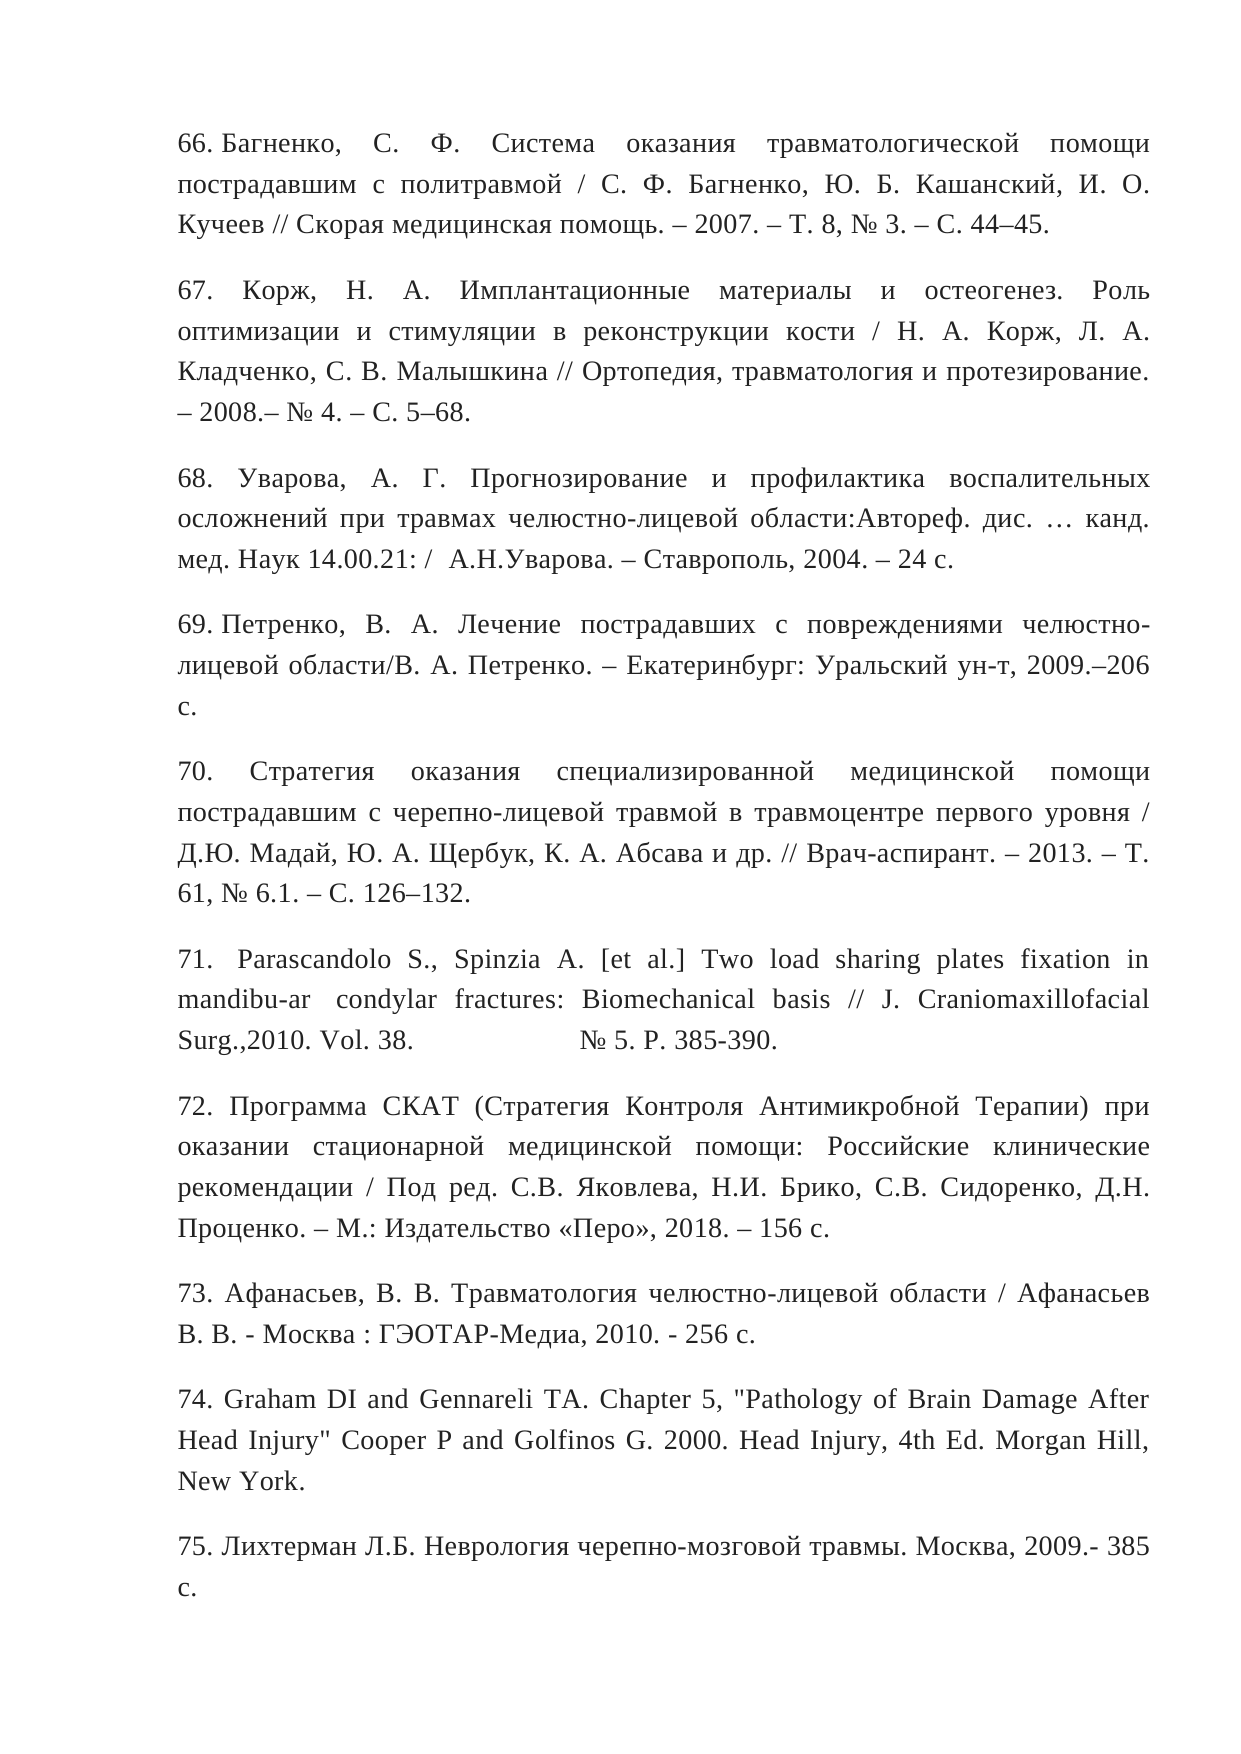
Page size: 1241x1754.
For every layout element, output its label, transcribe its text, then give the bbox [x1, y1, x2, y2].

text 68. Уварова, А. Г. Прогнозирование и профилактика воспалительных осложнений при травмах челюстно-лицевой области:Автореф. дис. … канд. мед. Наук 14.00.21: / А.Н.Уварова. – Ставрополь, 2004. – 24 с. [177, 452, 1152, 574]
text 75. Лихтерман Л.Б. Неврология черепно-мозговой травмы. Москва, 2009.- 385 с. [177, 1521, 1152, 1602]
text 66. Багненко, С. Ф. Система оказания травматологической помощи пострадавшим с политравмой / С. Ф. Багненко, Ю. Б. Кашанский, И. О. Кучеев // Скорая медицинская помощь. – 2007. – Т. 8, № 3. – С. 44–45. [177, 118, 1152, 240]
text 71. Parascandolo S., Spinzia A. [et al.] Two load sharing plates fixation in mandibu-ar condylar fractures: Biomechanical basis // J. Craniomaxillofacial Surg.,2010. Vol. 38. № 5. P. 385-390. [177, 934, 1152, 1056]
text 67. Корж, Н. А. Имплантационные материалы и остеогенез. Роль оптимизации и стимуляции в реконструкции кости / Н. А. Корж, Л. А. Кладченко, С. В. Малышкина // Ортопедия, травматология и протезирование. – 2008.– № 4. – С. 5–68. [177, 265, 1152, 427]
text 74. Graham DI and Gennareli TA. Chapter 5, "Pathology of Brain Damage After Head Injury" Cooper P and Golfinos G. 2000. Head Injury, 4th Ed. Morgan Hill, New York. [177, 1374, 1152, 1496]
text 73. Афанасьев, В. В. Травматология челюстно-лицевой области / Афанасьев В. В. - Москва : ГЭОТАР-Медиа, 2010. - 256 с. [177, 1268, 1152, 1349]
text 70. Стратегия оказания специализированной медицинской помощи пострадавшим с черепно-лицевой травмой в травмоцентре первого уровня / Д.Ю. Мадай, Ю. А. Щербук, К. А. Абсава и др. // Врач-аспирант. – 2013. – Т. 61, № 6.1. – С. 126–132. [177, 746, 1152, 909]
text 72. Программа СКАТ (Стратегия Контроля Антимикробной Терапии) при оказании стационарной медицинской помощи: Российские клинические рекомендации / Под ред. С.В. Яковлева, Н.И. Брико, С.В. Сидоренко, Д.Н. Проценко. – М.: Издательство «Перо», 2018. – 156 с. [177, 1081, 1152, 1243]
text 69. Петренко, В. А. Лечение пострадавших с повреждениями челюстно-лицевой области/В. А. Петренко. – Екатеринбург: Уральский ун-т, 2009.–206 с. [177, 599, 1152, 721]
